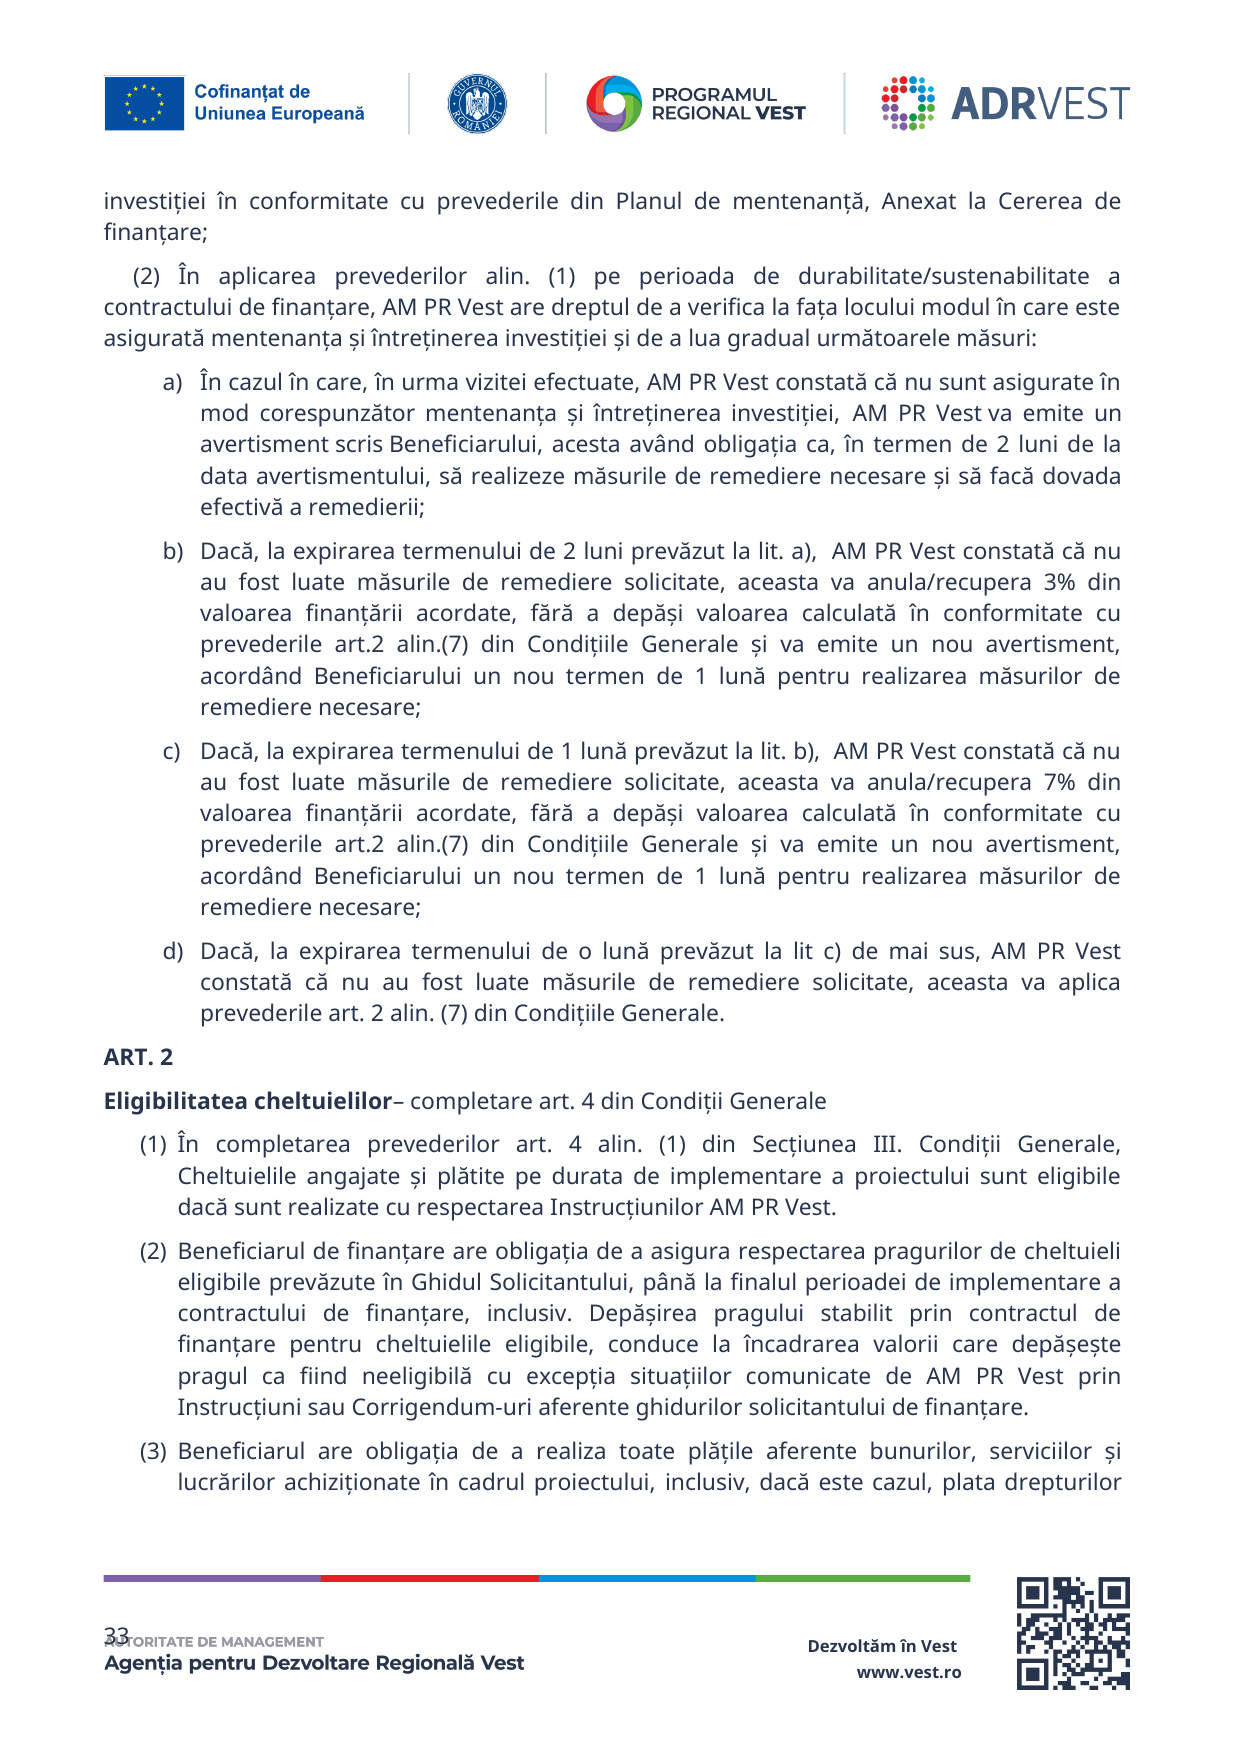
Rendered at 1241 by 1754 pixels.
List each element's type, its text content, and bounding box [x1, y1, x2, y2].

list În cazul în care, în urma vizitei efectuate, AM PR Vest constată că nu sunt asigurate în mod corespunzător mentenanța și întreținerea investiției, AM PR Vest va emite un avertisment scris Beneficiarului, acesta având obligația ca, în termen de 2 luni de la data avertismentului, să realizeze măsurile de remediere necesare și să facă dovada efectivă a remedierii; [162, 366, 1122, 522]
text Eligibilitatea cheltuielilor– completare art. 4 din Condiții Generale [103, 1084, 1122, 1116]
list Dacă, la expirarea termenului de 2 luni prevăzut la lit. a), AM PR Vest constată că nu au fost luate măsurile de remediere solicitate, aceasta va anula/recupera 3% din valoarea finanțării acordate, fără a depăși valoarea calculată în conformitate cu prevederile art.2 alin.(7) din Condițiile Generale și va emite un nou avertisment, acordând Beneficiarului un nou termen de 1 lună pentru realizarea măsurilor de remediere necesare; [162, 534, 1122, 722]
list Beneficiarul de finanțare are obligația de a asigura respectarea pragurilor de cheltuieli eligibile prevăzute în Ghidul Solicitantului, până la finalul perioadei de implementare a contractului de finanțare, inclusiv. Depășirea pragului stabilit prin contractul de finanțare pentru cheltuielile eligibile, conduce la încadrarea valorii care depășește pragul ca fiind neeligibilă cu excepția situațiilor comunicate de AM PR Vest prin Instrucțiuni sau Corrigendum-uri aferente ghidurilor solicitantului de finanțare. [140, 1234, 1122, 1422]
list În aplicarea prevederilor alin. (1) pe perioada de durabilitate/sustenabilitate a contractului de finanțare, AM PR Vest are dreptul de a verifica la fața locului modul în care este asigurată mentenanța și întreținerea investiției și de a lua gradual următoarele măsuri: [103, 259, 1122, 353]
list Dacă, la expirarea termenului de 1 lună prevăzut la lit. b), AM PR Vest constată că nu au fost luate măsurile de remediere solicitate, aceasta va anula/recupera 7% din valoarea finanțării acordate, fără a depăși valoarea calculată în conformitate cu prevederile art.2 alin.(7) din Condițiile Generale și va emite un nou avertisment, acordând Beneficiarului un nou termen de 1 lună pentru realizarea măsurilor de remediere necesare; [162, 734, 1122, 922]
picture [103, 73, 1131, 134]
text ART. 2 [103, 1041, 1122, 1072]
picture [1008, 1568, 1139, 1699]
list În completarea prevederilor art. 4 alin. (1) din Secțiunea III. Condiții Generale, Cheltuielile angajate și plătite pe durata de implementare a proiectului sunt eligibile dacă sunt realizate cu respectarea Instrucțiunilor AM PR Vest. [140, 1128, 1122, 1222]
list Dacă, la expirarea termenului de o lună prevăzut la lit c) de mai sus, AM PR Vest constată că nu au fost luate măsurile de remediere solicitate, aceasta va aplica prevederile art. 2 alin. (7) din Condițiile Generale. [162, 934, 1122, 1028]
